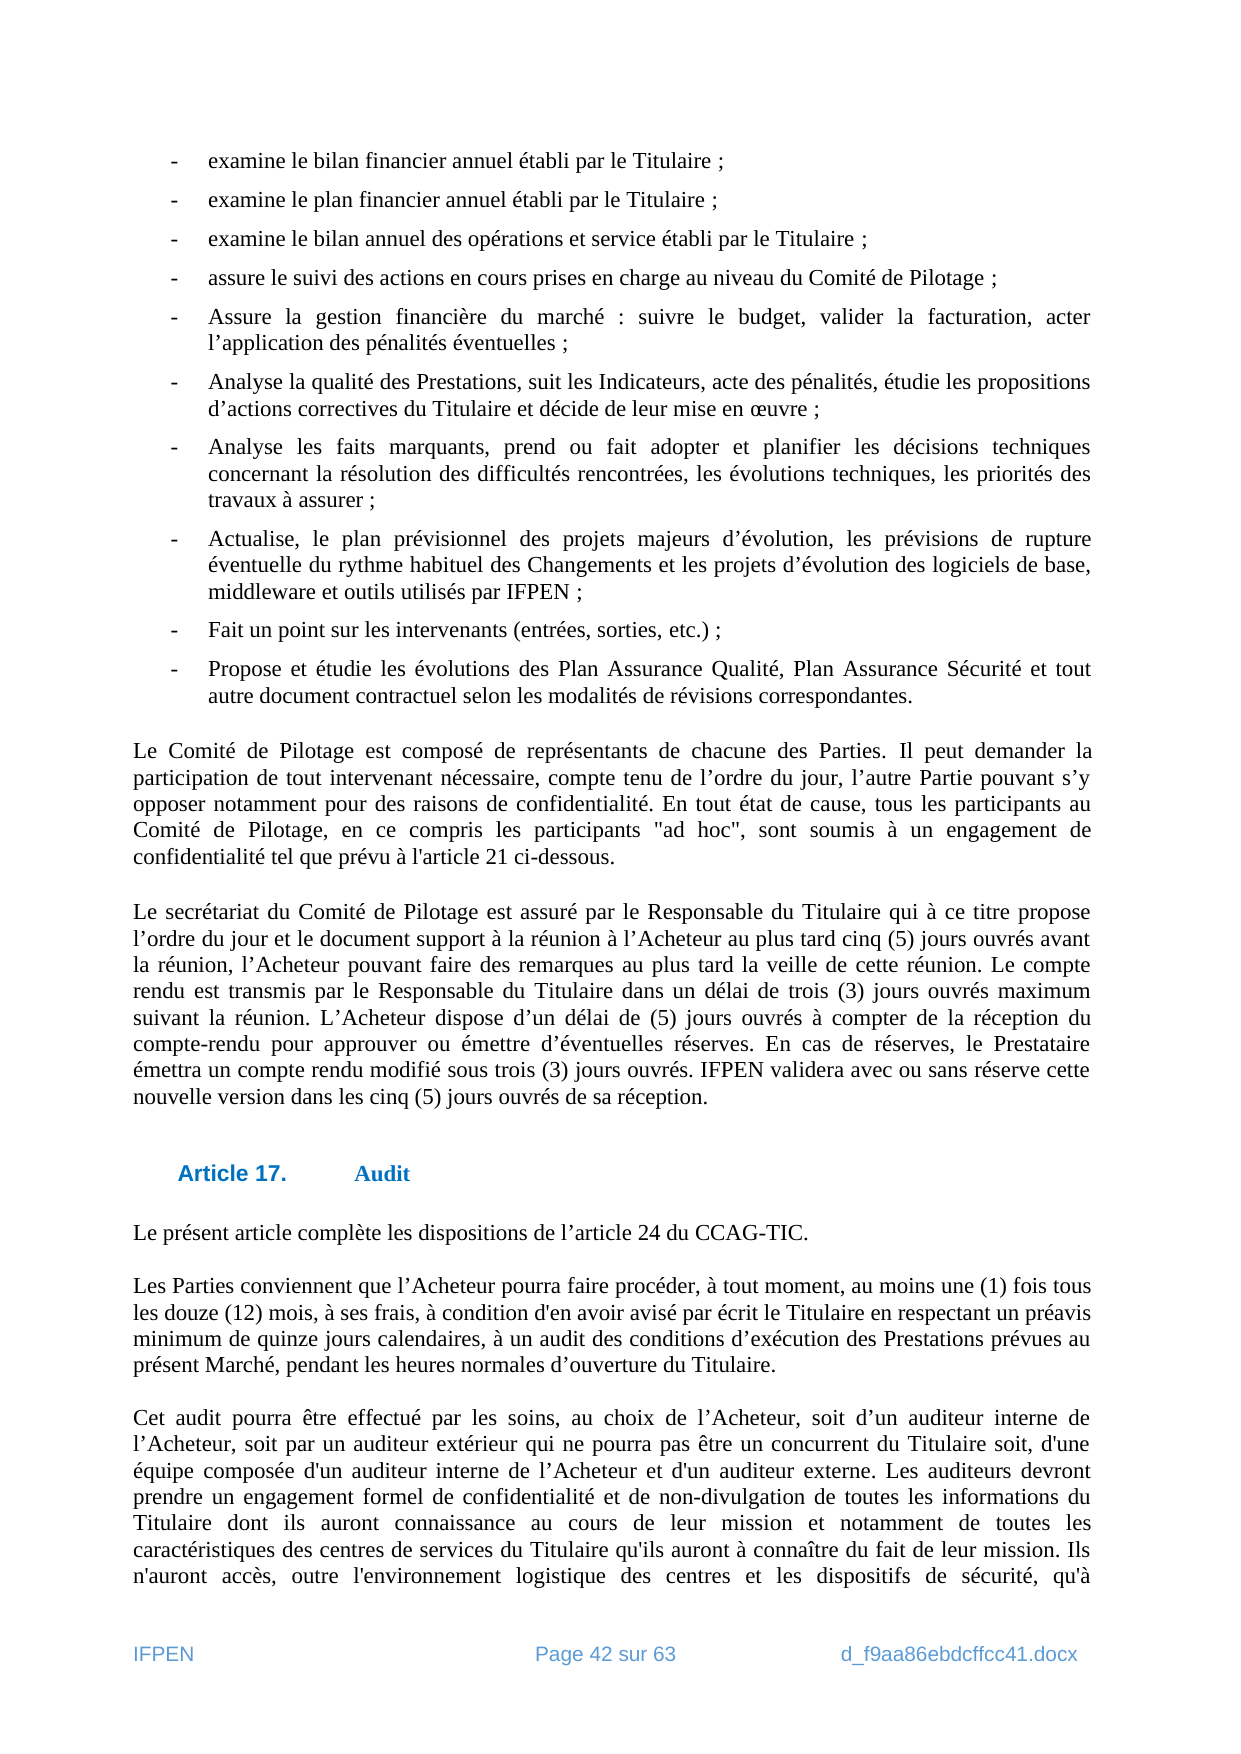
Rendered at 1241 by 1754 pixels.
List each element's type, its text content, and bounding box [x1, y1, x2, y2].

list Analyse les faits marquants, prend ou fait adopter et planifier les décisions techniques concernant la résolution des difficultés rencontrées, les évolutions techniques, les priorités des travaux à assurer ; [170, 433, 1093, 512]
list Propose et étudie les évolutions des Plan Assurance Qualité, Plan Assurance Sécurité et tout autre document contractuel selon les modalités de révisions correspondantes. [170, 655, 1093, 708]
text Les Parties conviennent que l’Acheteur pourra faire procéder, à tout moment, au moins une (1) fois tous les douze (12) mois, à ses frais, à condition d'en avoir avisé par écrit le Titulaire en respectant un préavis minimum de quinze jours calendaires, à un audit des conditions d’exécution des Prestations prévues au présent Marché, pendant les heures normales d’ouverture du Titulaire. [133, 1272, 1093, 1378]
list examine le plan financier annuel établi par le Titulaire ; [170, 186, 1093, 213]
list Actualise, le plan prévisionnel des projets majeurs d’évolution, les prévisions de rupture éventuelle du rythme habituel des Changements et les projets d’évolution des logiciels de base, middleware et outils utilisés par IFPEN ; [170, 525, 1093, 604]
list Fait un point sur les intervenants (entrées, sorties, etc.) ; [170, 617, 1093, 643]
text Le secrétariat du Comité de Pilotage est assuré par le Responsable du Titulaire qui à ce titre propose l’ordre du jour et le document support à la réunion à l’Acheteur au plus tard cinq (5) jours ouvrés avant la réunion, l’Acheteur pouvant faire des remarques au plus tard la veille de cette réunion. Le compte rendu est transmis par le Responsable du Titulaire dans un délai de trois (3) jours ouvrés maximum suivant la réunion. L’Acheteur dispose d’un délai de (5) jours ouvrés à compter de la réception du compte-rendu pour approuver ou émettre d’éventuelles réserves. En cas de réserves, le Prestataire émettra un compte rendu modifié sous trois (3) jours ouvrés. IFPEN validera avec ou sans réserve cette nouvelle version dans les cinq (5) jours ouvrés de sa réception. [133, 898, 1093, 1109]
text Le présent article complète les dispositions de l’article 24 du CCAG-TIC. [133, 1219, 1093, 1246]
text Le Comité de Pilotage est composé de représentants de chacune des Parties. Il peut demander la participation de tout intervenant nécessaire, compte tenu de l’ordre du jour, l’autre Partie pouvant s’y opposer notamment pour des raisons de confidentialité. En tout état de cause, tous les participants au Comité de Pilotage, en ce compris les participants "ad hoc", sont soumis à un engagement de confidentialité tel que prévu à l'article 21 ci-dessous. [133, 737, 1093, 869]
subtitle Audit [177, 1160, 1093, 1187]
list examine le bilan annuel des opérations et service établi par le Titulaire ; [170, 225, 1093, 252]
list assure le suivi des actions en cours prises en charge au niveau du Comité de Pilotage ; [170, 264, 1093, 291]
list Assure la gestion financière du marché : suivre le budget, valider la facturation, acter l’application des pénalités éventuelles ; [170, 303, 1093, 356]
list Analyse la qualité des Prestations, suit les Indicateurs, acte des pénalités, étudie les propositions d’actions correctives du Titulaire et décide de leur mise en œuvre ; [170, 368, 1093, 421]
list examine le bilan financier annuel établi par le Titulaire ; [170, 148, 1093, 174]
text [133, 1404, 1093, 1588]
